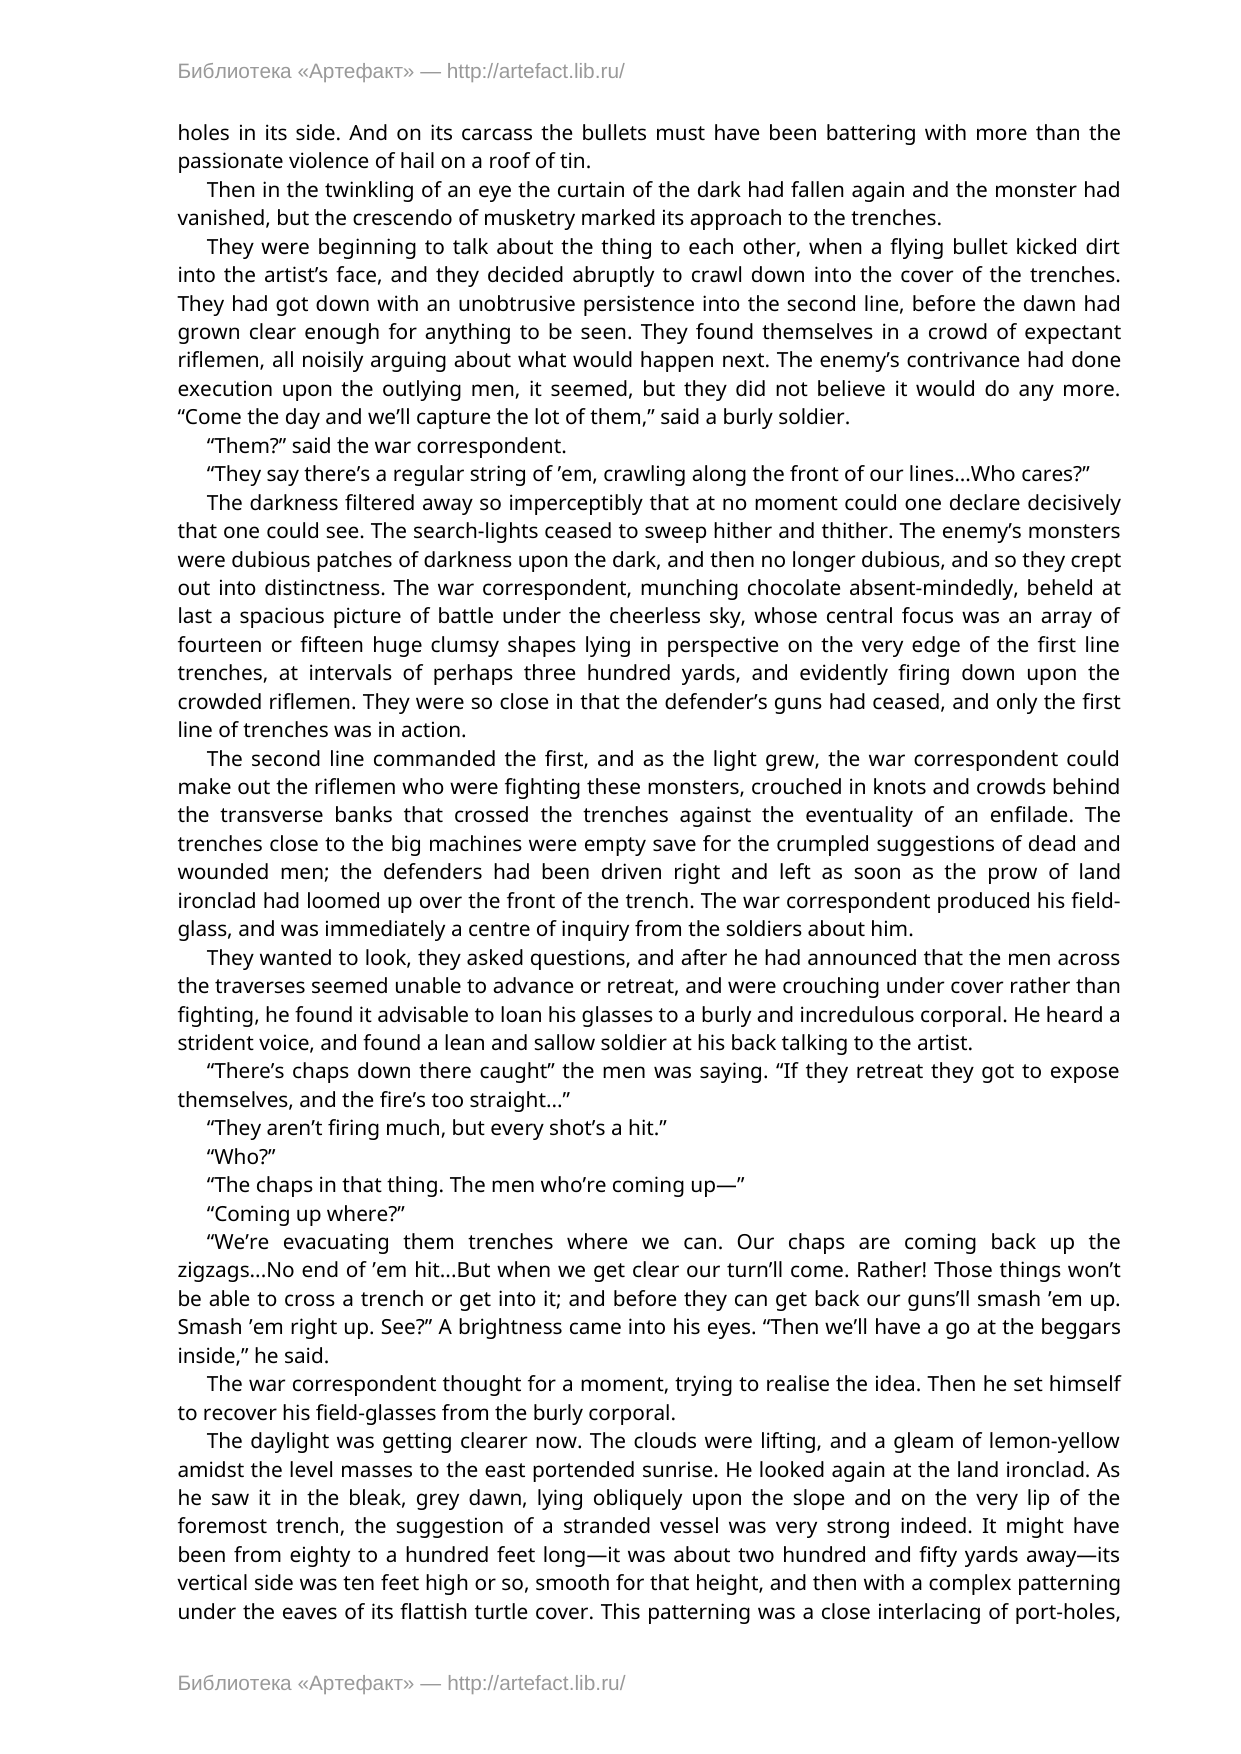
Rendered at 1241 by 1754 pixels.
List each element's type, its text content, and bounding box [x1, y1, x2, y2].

text “There’s chaps down there caught” the men was saying. “If they retreat they got to expose themselves, and the fire’s too straight...” [177, 1057, 1122, 1113]
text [177, 1426, 1122, 1625]
text “The chaps in that thing. The men who’re coming up—” [177, 1170, 1122, 1199]
text Then in the twinkling of an eye the curtain of the dark had fallen again and the monster had vanished, but the crescendo of musketry marked its approach to the trenches. [177, 175, 1122, 232]
text “Who?” [177, 1142, 1122, 1170]
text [177, 118, 1122, 175]
text The darkness filtered away so imperceptibly that at no moment could one declare decisively that one could see. The search-lights ceased to sweep hither and thither. The enemy’s monsters were dubious patches of darkness upon the dark, and then no longer dubious, and so they crept out into distinctness. The war correspondent, munching chocolate absent-mindedly, beheld at last a spacious picture of battle under the cheerless sky, whose central focus was an array of fourteen or fifteen huge clumsy shapes lying in perspective on the very edge of the first line trenches, at intervals of perhaps three hundred yards, and evidently firing down upon the crowded riflemen. They were so close in that the defender’s guns had ceased, and only the first line of trenches was in action. [177, 488, 1122, 744]
text They wanted to look, they asked questions, and after he had announced that the men across the traverses seemed unable to advance or retreat, and were crouching under cover rather than fighting, he found it advisable to loan his glasses to a burly and incredulous corporal. He heard a strident voice, and found a lean and sallow soldier at his back talking to the artist. [177, 943, 1122, 1057]
text The war correspondent thought for a moment, trying to realise the idea. Then he set himself to recover his field-glasses from the burly corporal. [177, 1369, 1122, 1426]
text “They aren’t firing much, but every shot’s a hit.” [177, 1113, 1122, 1142]
text “We’re evacuating them trenches where we can. Our chaps are coming back up the zigzags...No end of ’em hit...But when we get clear our turn’ll come. Rather! Those things won’t be able to cross a trench or get into it; and before they can get back our guns’ll smash ’em up. Smash ’em right up. See?” A brightness came into his eyes. “Then we’ll have a go at the beggars inside,” he said. [177, 1227, 1122, 1369]
text They were beginning to talk about the thing to each other, when a flying bullet kicked dirt into the artist’s face, and they decided abruptly to crawl down into the cover of the trenches. They had got down with an unobtrusive persistence into the second line, before the dawn had grown clear enough for anything to be seen. They found themselves in a crowd of expectant riflemen, all noisily arguing about what would happen next. The enemy’s contrivance had done execution upon the outlying men, it seemed, but they did not believe it would do any more. “Come the day and we’ll capture the lot of them,” said a burly soldier. [177, 232, 1122, 431]
text The second line commanded the first, and as the light grew, the war correspondent could make out the riflemen who were fighting these monsters, crouched in knots and crowds behind the transverse banks that crossed the trenches against the eventuality of an enfilade. The trenches close to the big machines were empty save for the crumpled suggestions of dead and wounded men; the defenders had been driven right and left as soon as the prow of land ironclad had loomed up over the front of the trench. The war correspondent produced his field-glass, and was immediately a centre of inquiry from the soldiers about him. [177, 744, 1122, 943]
text “They say there’s a regular string of ’em, crawling along the front of our lines...Who cares?” [177, 459, 1122, 488]
text “Them?” said the war correspondent. [177, 431, 1122, 459]
text “Coming up where?” [177, 1199, 1122, 1227]
